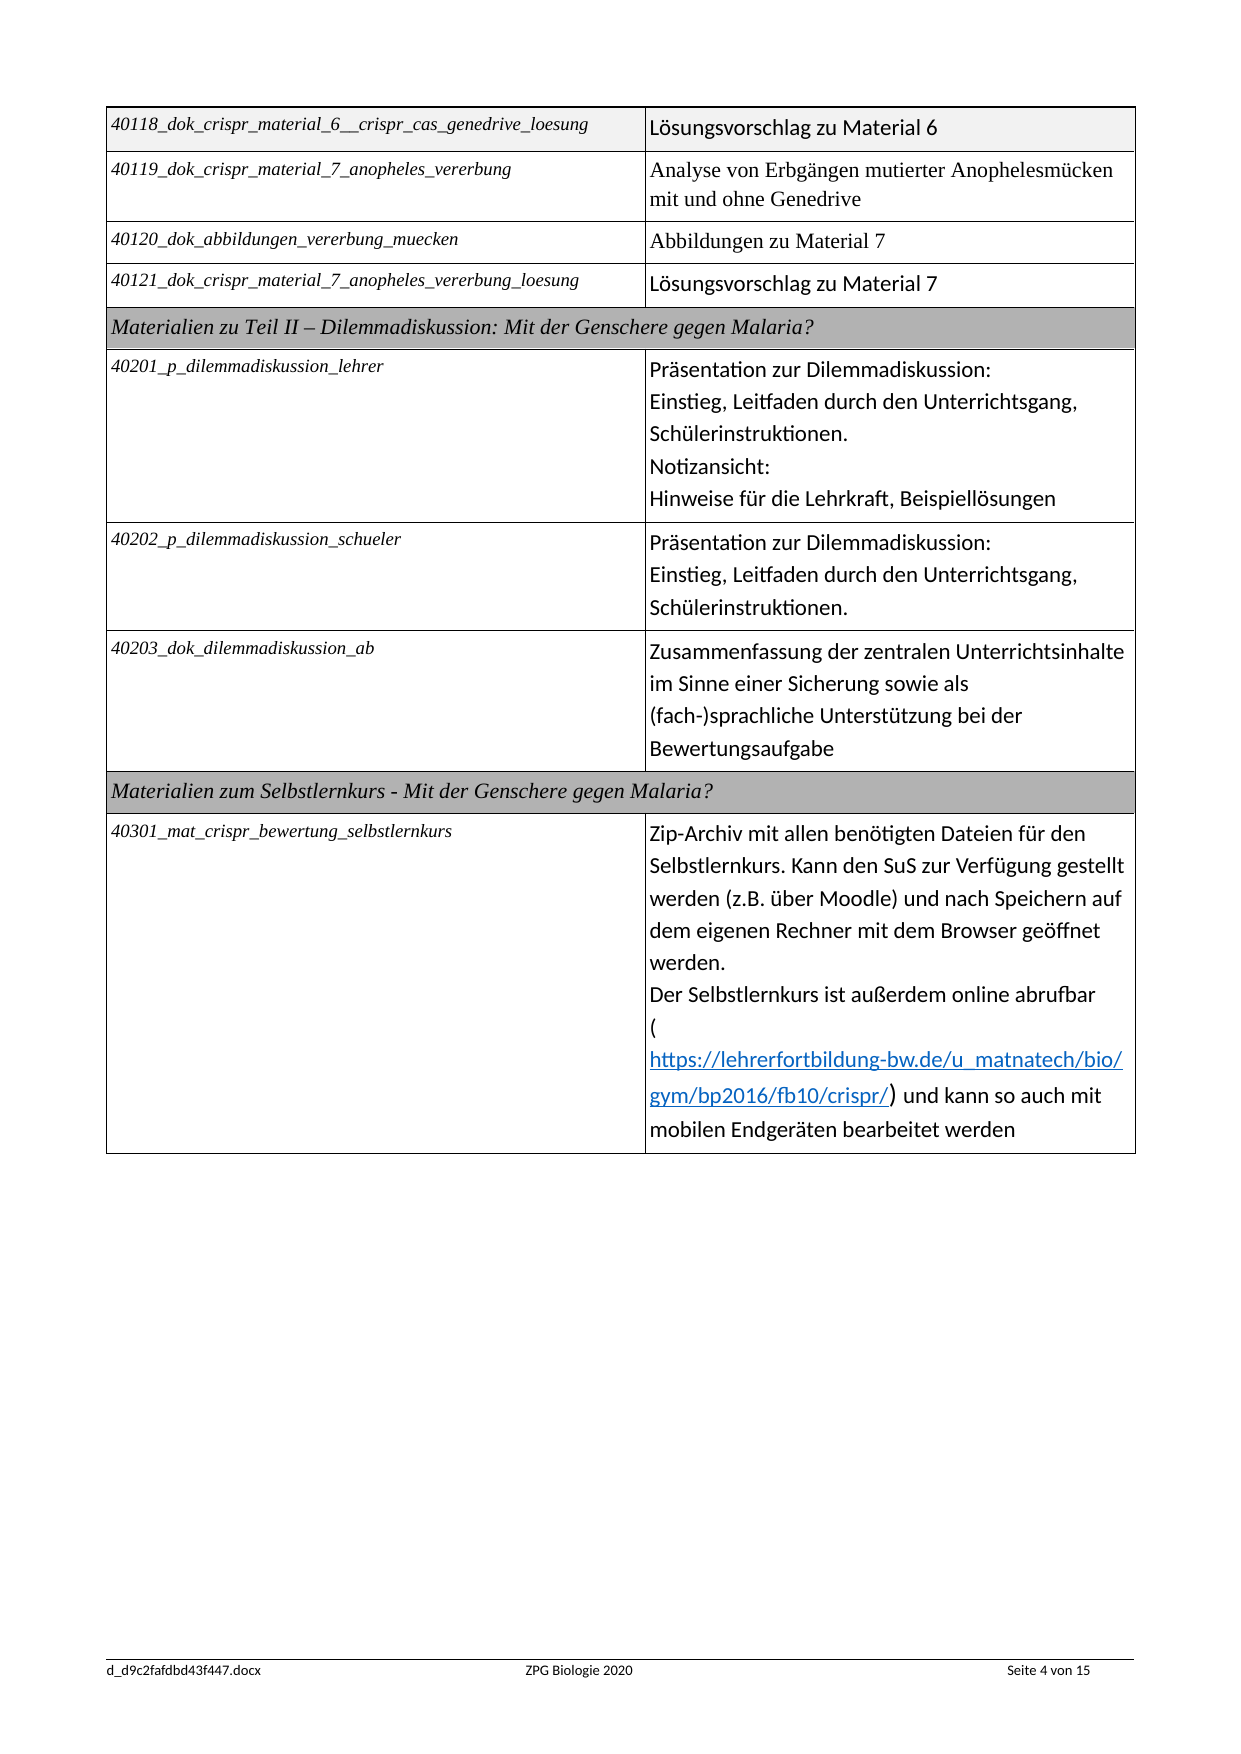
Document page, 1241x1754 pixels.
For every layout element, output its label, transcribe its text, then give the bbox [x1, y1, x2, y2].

table_cell 40120_dok_abbildungen_vererbung_muecken [107, 222, 645, 263]
table_cell 40201_p_dilemmadiskussion_lehrer [107, 350, 645, 522]
table_cell 40118_dok_crispr_material_6__crispr_cas_genedrive_loesung [107, 108, 645, 151]
table_cell 40121_dok_crispr_material_7_anopheles_vererbung_loesung [107, 264, 645, 307]
table_cell Materialien zum Selbstlernkurs - Mit der Genschere gegen Malaria? [107, 771, 1135, 813]
table_cell Präsentation zur Dilemmadiskussion: Einstieg, Leitfaden durch den Unterrichtsgang, Schülerinstruktionen. Notizansicht: Hinweise für die Lehrkraft, Beispiellösungen [646, 349, 1135, 522]
table_cell 40301_mat_crispr_bewertung_selbstlernkurs [107, 814, 645, 1152]
table_cell Präsentation zur Dilemmadiskussion: Einstieg, Leitfaden durch den Unterrichtsgang, Schülerinstruktionen. [646, 522, 1135, 630]
table_cell Zusammenfassung der zentralen Unterrichtsinhalte im Sinne einer Sicherung sowie als (fach-)sprachliche Unterstützung bei der Bewertungsaufgabe [646, 630, 1135, 771]
table_cell Abbildungen zu Material 7 [646, 221, 1135, 263]
table_cell 40203_dok_dilemmadiskussion_ab [107, 631, 645, 771]
table_cell Lösungsvorschlag zu Material 7 [646, 263, 1135, 307]
table_cell 40119_dok_crispr_material_7_anopheles_vererbung [107, 152, 645, 221]
table_cell Lösungsvorschlag zu Material 6 [646, 108, 1135, 151]
table_cell Analyse von Erbgängen mutierter Anophelesmücken mit und ohne Genedrive [646, 151, 1135, 221]
table_cell Materialien zu Teil II – Dilemmadiskussion: Mit der Genschere gegen Malaria? [107, 307, 1135, 348]
table_cell Zip-Archiv mit allen benötigten Dateien für den Selbstlernkurs. Kann den SuS zur Verfügung gestellt werden (z.B. über Moodle) und nach Speichern auf dem eigenen Rechner mit dem Browser geöffnet werden. Der Selbstlernkurs ist außerdem online abrufbar (https://lehrerfortbildung-bw.de/u_matnatech/bio/gym/bp2016/fb10/crispr/) und kann so auch mit mobilen Endgeräten bearbeitet werden [646, 813, 1135, 1152]
table_cell 40202_p_dilemmadiskussion_schueler [107, 523, 645, 630]
